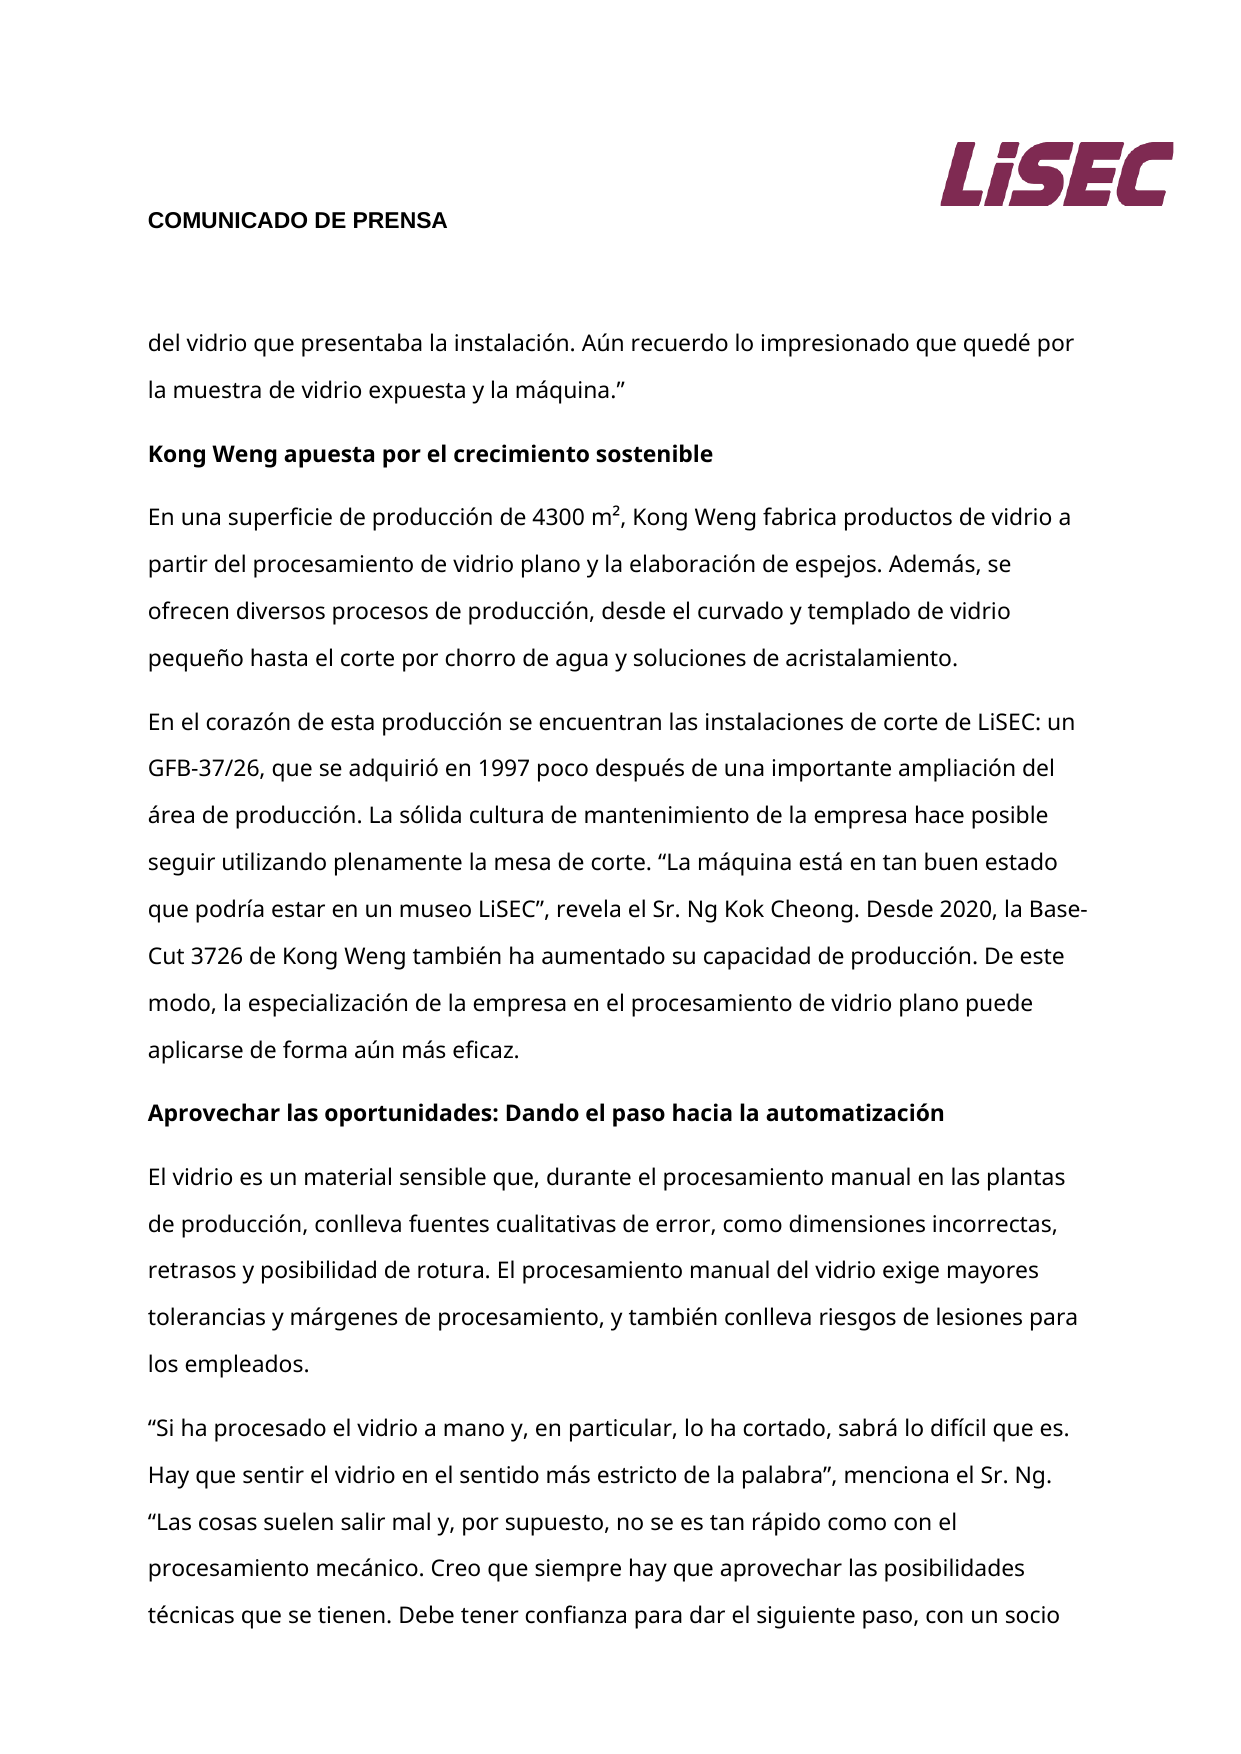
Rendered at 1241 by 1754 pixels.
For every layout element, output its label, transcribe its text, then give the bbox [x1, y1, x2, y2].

text En el corazón de esta producción se encuentran las instalaciones de corte de LiSEC: un GFB-37/26, que se adquirió en 1997 poco después de una importante ampliación del área de producción. La sólida cultura de mantenimiento de la empresa hace posible seguir utilizando plenamente la mesa de corte. “La máquina está en tan buen estado que podría estar en un museo LiSEC”, revela el Sr. Ng Kok Cheong. Desde 2020, la Base-Cut 3726 de Kong Weng también ha aumentado su capacidad de producción. De este modo, la especialización de la empresa en el procesamiento de vidrio plano puede aplicarse de forma aún más eficaz. [148, 706, 1093, 1065]
text El vidrio es un material sensible que, durante el procesamiento manual en las plantas de producción, conlleva fuentes cualitativas de error, como dimensiones incorrectas, retrasos y posibilidad de rotura. El procesamiento manual del vidrio exige mayores tolerancias y márgenes de procesamiento, y también conlleva riesgos de lesiones para los empleados. [148, 1161, 1093, 1379]
picture [939, 142, 1173, 205]
text Kong Weng apuesta por el crecimiento sostenible [148, 438, 1093, 469]
text Aprovechar las oportunidades: Dando el paso hacia la automatización [148, 1097, 1093, 1128]
text En una superficie de producción de 4300 m², Kong Weng fabrica productos de vidrio a partir del procesamiento de vidrio plano y la elaboración de espejos. Además, se ofrecen diversos procesos de producción, desde el curvado y templado de vidrio pequeño hasta el corte por chorro de agua y soluciones de acristalamiento. [148, 501, 1093, 673]
